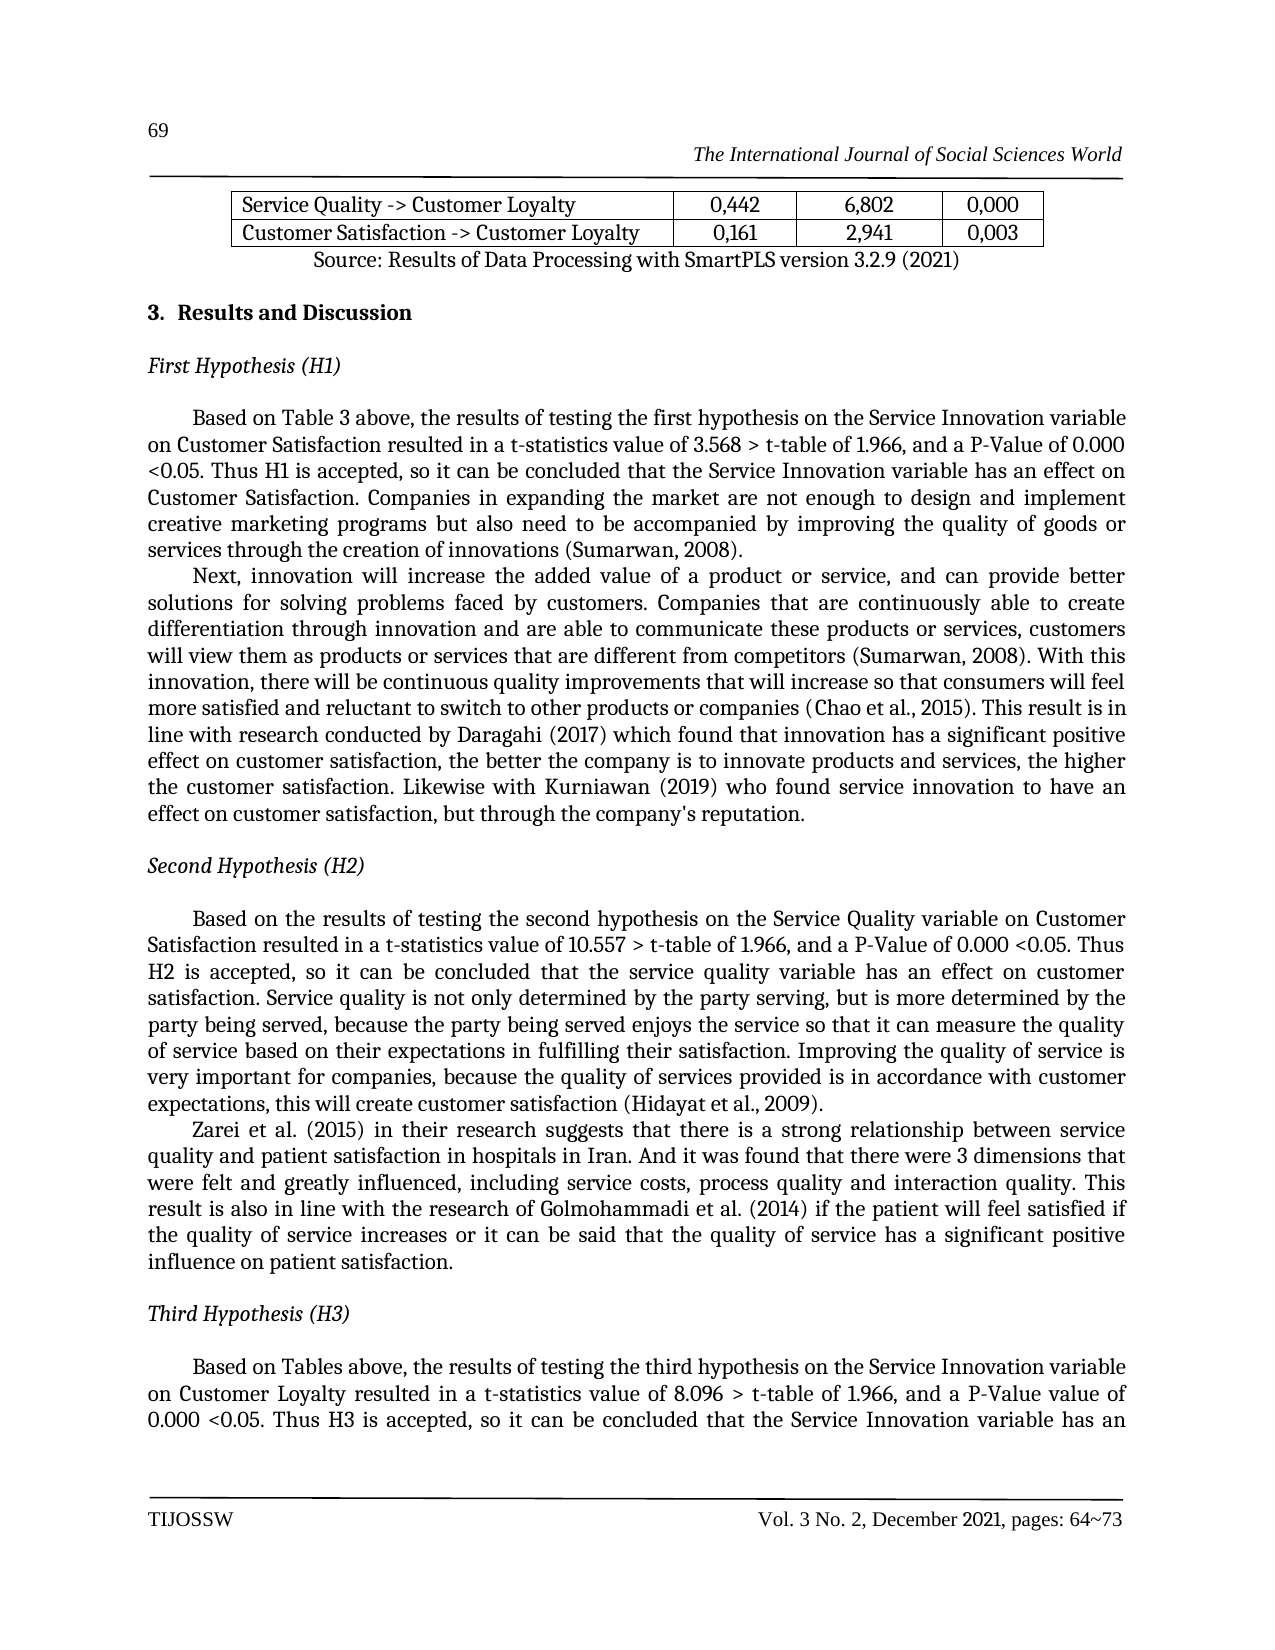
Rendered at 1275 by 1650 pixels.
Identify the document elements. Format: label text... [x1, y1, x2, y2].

text Zarei et al. (2015) in their research suggests that there is a strong relationship between service quality and patient satisfaction in hospitals in Iran. And it was found that there were 3 dimensions that were felt and greatly influenced, including service costs, process quality and interaction quality. This result is also in line with the research of Golmohammadi et al. (2014) if the patient will feel satisfied if the quality of service increases or it can be said that the quality of service has a significant positive influence on patient satisfaction. [148, 1117, 1127, 1275]
list Source: Results of Data Processing with SmartPLS version 3.2.9 (2021) [148, 247, 1127, 273]
table_cell 2,941 [797, 220, 942, 246]
text 3. Results and Discussion [148, 300, 1127, 326]
table_cell 0,000 [943, 192, 1043, 219]
text Third Hypothesis (H3) [148, 1301, 1127, 1328]
text Based on Table 3 above, the results of testing the first hypothesis on the Service Innovation variable on Customer Satisfaction resulted in a t-statistics value of 3.568 > t-table of 1.966, and a P-Value of 0.000 <0.05. Thus H1 is accepted, so it can be concluded that the Service Innovation variable has an effect on Customer Satisfaction. Companies in expanding the market are not enough to design and implement creative marketing programs but also need to be accompanied by improving the quality of goods or services through the creation of innovations (Sumarwan, 2008). [148, 405, 1127, 563]
table_cell 0,003 [943, 220, 1043, 246]
text Second Hypothesis (H2) [148, 853, 1127, 879]
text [148, 1354, 1127, 1433]
table_cell 6,802 [797, 192, 942, 219]
text Next, innovation will increase the added value of a product or service, and can provide better solutions for solving problems faced by customers. Companies that are continuously able to create differentiation through innovation and are able to communicate these products or services, customers will view them as products or services that are different from competitors (Sumarwan, 2008). With this innovation, there will be continuous quality improvements that will increase so that consumers will feel more satisfied and reluctant to switch to other products or companies (Chao et al., 2015). This result is in line with research conducted by Daragahi (2017) which found that innovation has a significant positive effect on customer satisfaction, the better the company is to innovate products and services, the higher the customer satisfaction. Likewise with Kurniawan (2019) who found service innovation to have an effect on customer satisfaction, but through the company's reputation. [148, 563, 1127, 827]
text Based on the results of testing the second hypothesis on the Service Quality variable on Customer Satisfaction resulted in a t-statistics value of 10.557 > t-table of 1.966, and a P-Value of 0.000 <0.05. Thus H2 is accepted, so it can be concluded that the service quality variable has an effect on customer satisfaction. Service quality is not only determined by the party serving, but is more determined by the party being served, because the party being served enjoys the service so that it can measure the quality of service based on their expectations in fulfilling their satisfaction. Improving the quality of service is very important for companies, because the quality of services provided is in accordance with customer expectations, this will create customer satisfaction (Hidayat et al., 2009). [148, 906, 1127, 1117]
table_cell Customer Satisfaction -> Customer Loyalty [232, 220, 673, 246]
table_cell 0,442 [674, 192, 796, 219]
table_cell 0,161 [674, 220, 796, 246]
table_cell Service Quality -> Customer Loyalty [232, 192, 673, 219]
text First Hypothesis (H1) [148, 352, 1127, 379]
